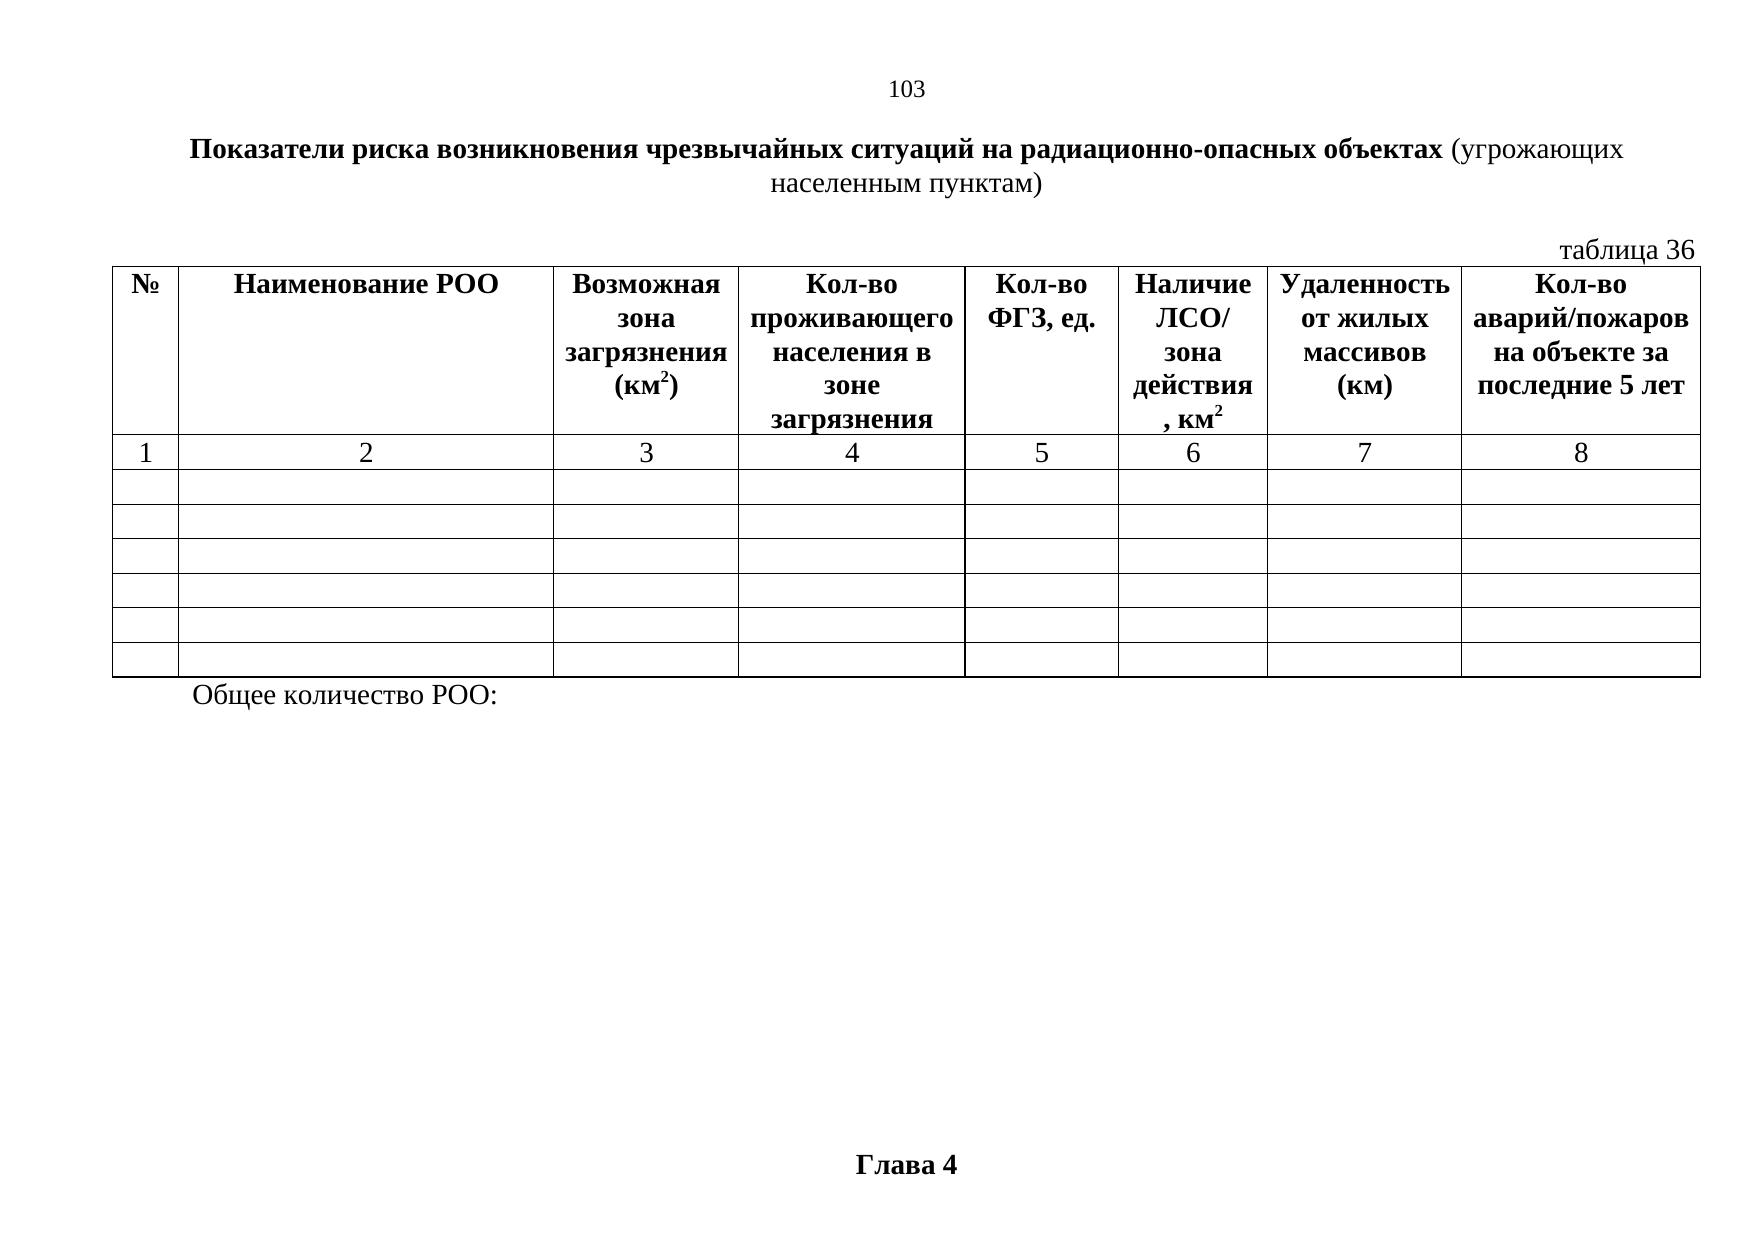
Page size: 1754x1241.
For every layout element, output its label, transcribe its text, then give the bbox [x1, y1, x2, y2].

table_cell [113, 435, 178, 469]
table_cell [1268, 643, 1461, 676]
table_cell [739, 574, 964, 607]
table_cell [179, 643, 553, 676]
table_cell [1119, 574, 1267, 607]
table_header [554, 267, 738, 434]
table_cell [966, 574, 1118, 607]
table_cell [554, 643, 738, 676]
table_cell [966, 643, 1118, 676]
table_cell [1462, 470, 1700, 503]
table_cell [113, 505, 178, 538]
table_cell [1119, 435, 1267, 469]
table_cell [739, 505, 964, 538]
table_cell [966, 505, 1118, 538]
list Показатели риска возникновения чрезвычайных ситуаций на радиационно-опасных объектах (угрожающих населенным пунктам) [118, 131, 1695, 198]
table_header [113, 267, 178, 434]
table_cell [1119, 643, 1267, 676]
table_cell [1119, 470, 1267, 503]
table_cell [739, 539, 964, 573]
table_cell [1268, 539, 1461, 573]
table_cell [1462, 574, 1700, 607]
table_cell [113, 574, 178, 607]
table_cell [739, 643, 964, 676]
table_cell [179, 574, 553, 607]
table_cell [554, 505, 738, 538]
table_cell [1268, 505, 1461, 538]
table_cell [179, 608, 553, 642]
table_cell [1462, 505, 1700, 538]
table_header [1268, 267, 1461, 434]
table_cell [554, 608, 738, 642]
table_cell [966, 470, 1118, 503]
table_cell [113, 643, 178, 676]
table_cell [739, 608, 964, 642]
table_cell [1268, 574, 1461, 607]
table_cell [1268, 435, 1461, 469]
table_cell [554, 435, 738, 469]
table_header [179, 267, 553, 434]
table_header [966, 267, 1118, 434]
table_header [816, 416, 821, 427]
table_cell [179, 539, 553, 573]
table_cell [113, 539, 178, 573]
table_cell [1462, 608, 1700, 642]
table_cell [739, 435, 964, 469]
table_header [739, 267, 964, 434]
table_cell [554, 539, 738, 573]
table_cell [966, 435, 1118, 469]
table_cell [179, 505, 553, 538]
list таблица 36 [118, 232, 1695, 266]
list Глава 4 [118, 1147, 1695, 1181]
text Общее количество РОО: [118, 678, 1695, 711]
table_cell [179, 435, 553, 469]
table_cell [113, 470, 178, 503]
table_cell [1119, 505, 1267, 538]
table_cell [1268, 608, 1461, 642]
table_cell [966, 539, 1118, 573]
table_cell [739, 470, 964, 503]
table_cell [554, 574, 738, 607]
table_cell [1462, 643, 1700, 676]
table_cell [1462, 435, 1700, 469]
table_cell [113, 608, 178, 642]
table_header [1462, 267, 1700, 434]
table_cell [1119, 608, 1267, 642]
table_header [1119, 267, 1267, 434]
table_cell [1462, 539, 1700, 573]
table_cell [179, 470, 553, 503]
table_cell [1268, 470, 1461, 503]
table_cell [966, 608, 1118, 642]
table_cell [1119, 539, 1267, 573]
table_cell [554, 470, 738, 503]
